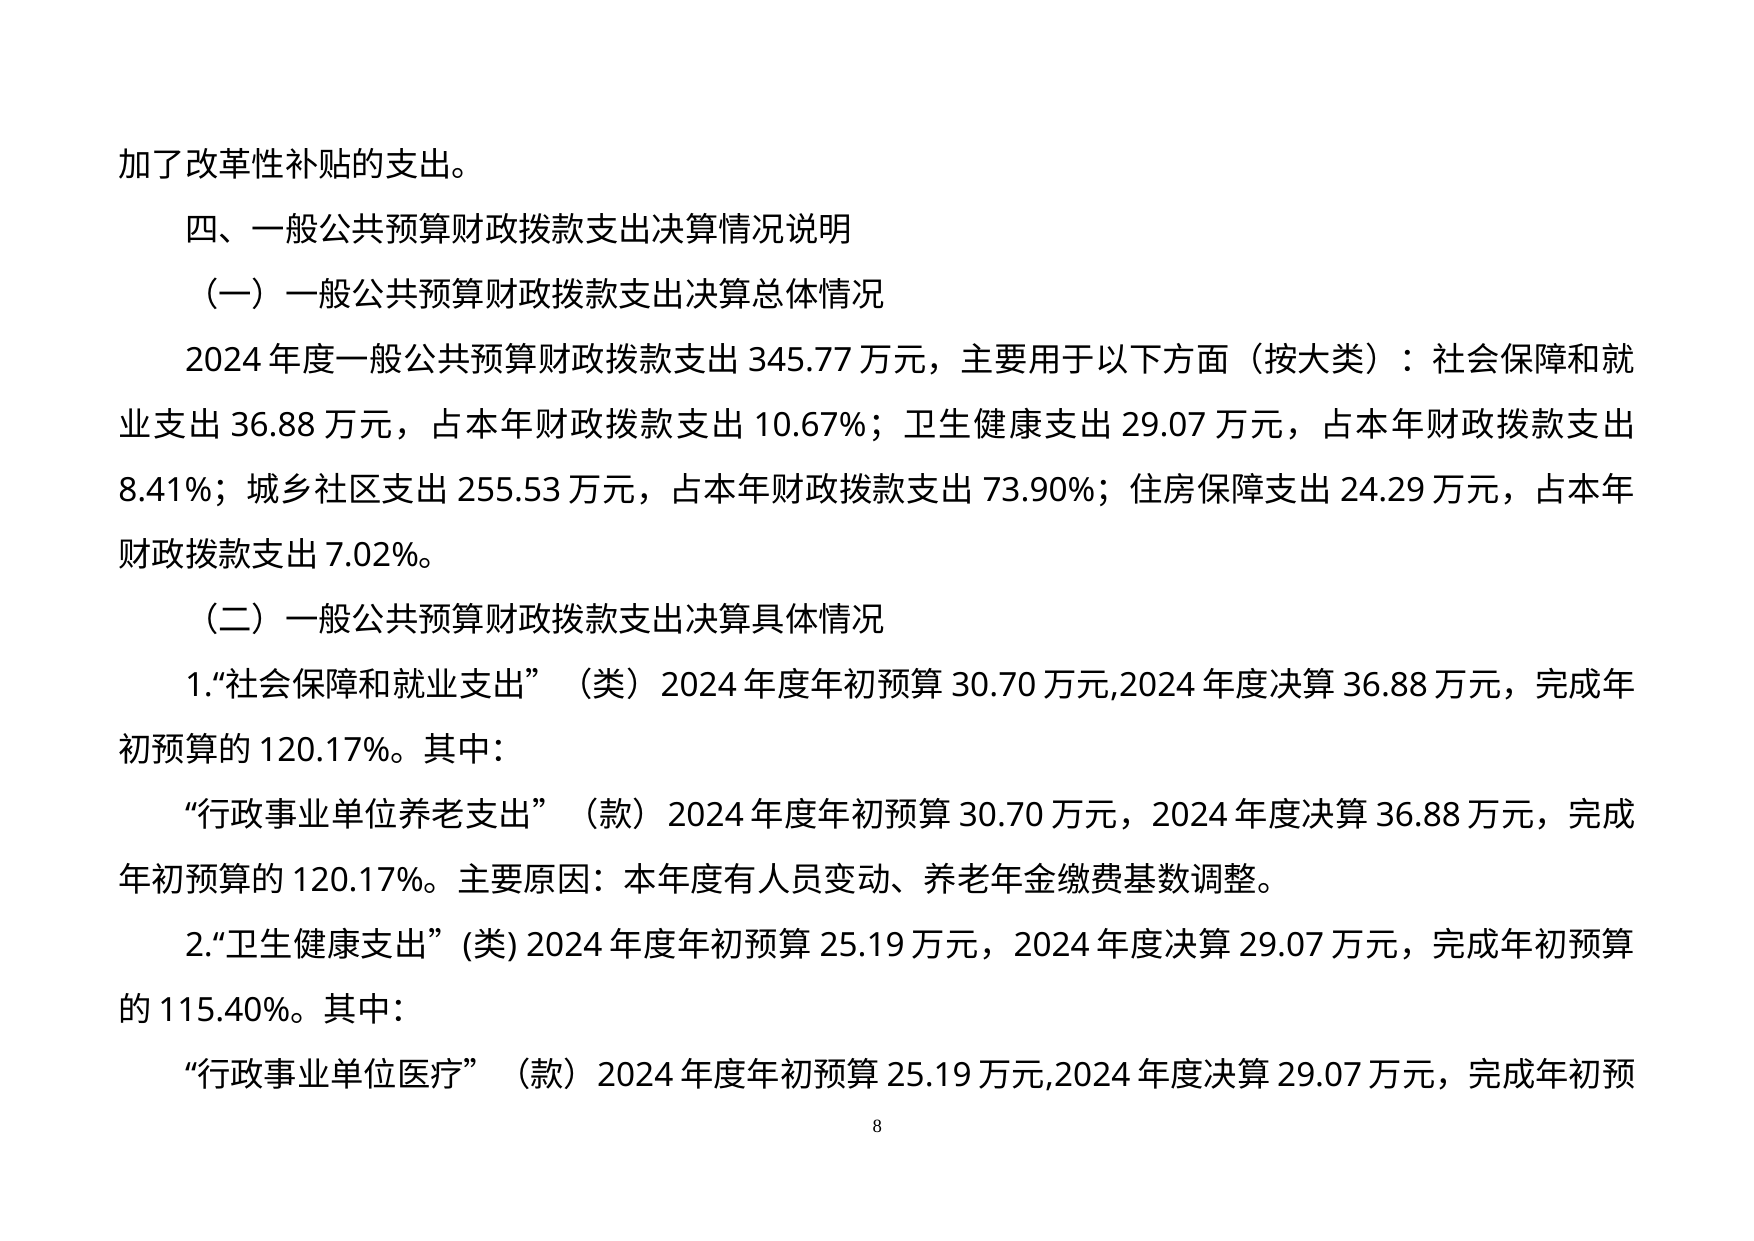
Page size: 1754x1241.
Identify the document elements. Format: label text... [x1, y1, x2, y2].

text （一）一般公共预算财政拨款支出决算总体情况 [118, 259, 1636, 324]
text “行政事业单位养老支出”（款）2024年度年初预算30.70万元，2024年度决算36.88万元，完成年初预算的120.17%。主要原因：本年度有人员变动、养老年金缴费基数调整。 [118, 779, 1636, 909]
text 1.“社会保障和就业支出”（类）2024年度年初预算30.70万元,2024年度决算36.88万元，完成年初预算的120.17%。其中： [118, 649, 1636, 779]
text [118, 129, 1636, 194]
text （二）一般公共预算财政拨款支出决算具体情况 [118, 584, 1636, 649]
text 2.“卫生健康支出”(类) 2024年度年初预算25.19万元，2024年度决算29.07万元，完成年初预算的115.40%。其中： [118, 909, 1636, 1039]
text 2024年度一般公共预算财政拨款支出345.77万元，主要用于以下方面（按大类）：社会保障和就业支出36.88万元，占本年财政拨款支出10.67%；卫生健康支出29.07万元，占本年财政拨款支出8.41%；城乡社区支出255.53万元，占本年财政拨款支出73.90%；住房保障支出24.29万元，占本年财政拨款支出7.02%。 [118, 324, 1636, 584]
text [118, 1039, 1636, 1104]
text 四、一般公共预算财政拨款支出决算情况说明 [118, 194, 1636, 259]
